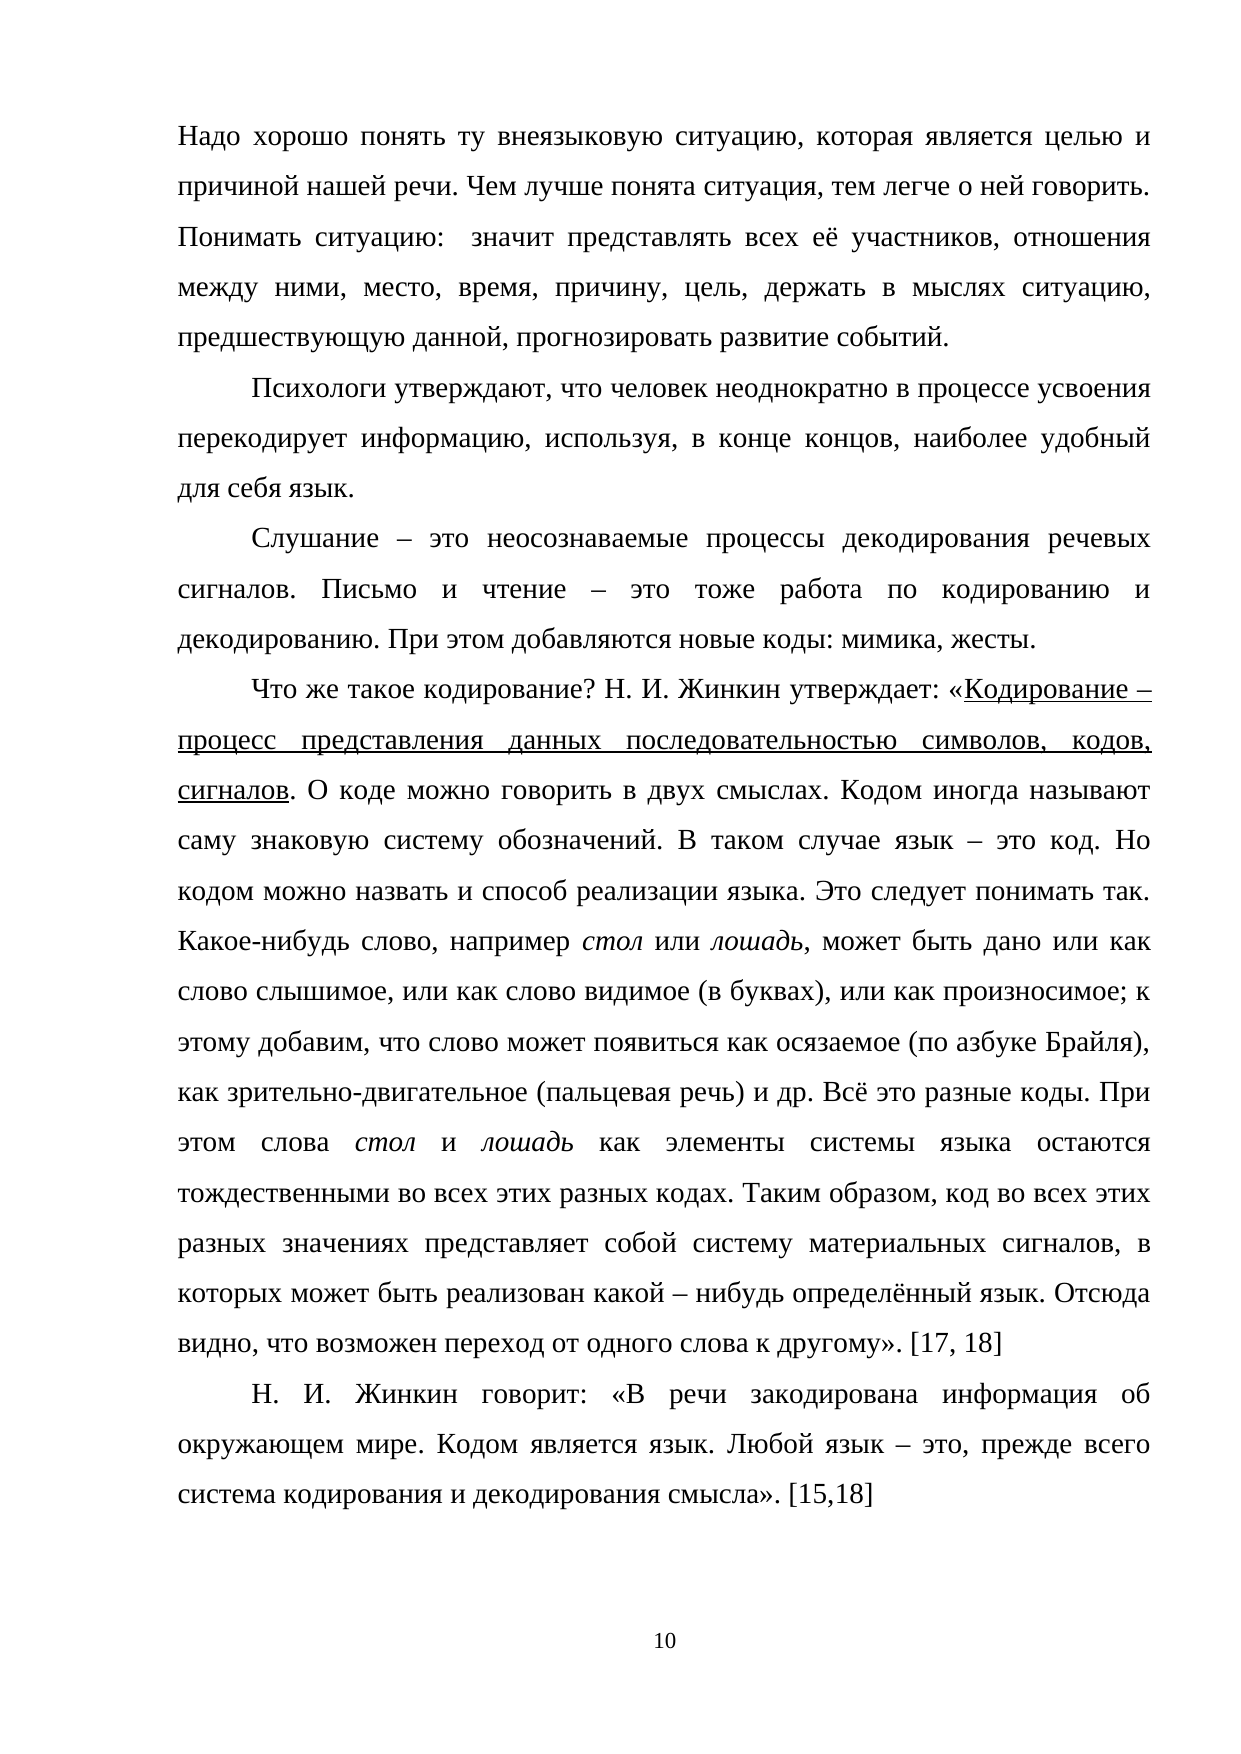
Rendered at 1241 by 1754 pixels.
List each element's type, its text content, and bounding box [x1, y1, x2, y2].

text Что же такое кодирование? Н. И. Жинкин утверждает: «Кодирование – процесс представления данных последовательностью символов, кодов, сигналов. О коде можно говорить в двух смыслах. Кодом иногда называют саму знаковую систему обозначений. В таком случае язык – это код. Но кодом можно назвать и способ реализации языка. Это следует понимать так. Какое-нибудь слово, например стол или лошадь, может быть дано или как слово слышимое, или как слово видимое (в буквах), или как произносимое; к этому добавим, что слово может появиться как осязаемое (по азбуке Брайля), как зрительно-двигательное (пальцевая речь) и др. Всё это разные коды. При этом слова стол и лошадь как элементы системы языка остаются тождественными во всех этих разных кодах. Таким образом, код во всех этих разных значениях представляет собой систему материальных сигналов, в которых может быть реализован какой – нибудь определённый язык. Отсюда видно, что возможен переход от одного слова к другому». [17, 18] [177, 672, 1152, 751]
text Слушание – это неосознаваемые процессы декодирования речевых сигналов. Письмо и чтение – это тоже работа по кодированию и декодированию. При этом добавляются новые коды: мимика, жесты. [177, 521, 1152, 655]
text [177, 118, 1152, 353]
text Н. И. Жинкин говорит: «В речи закодирована информация об окружающем мире. Кодом является язык. Любой язык – это, прежде всего система кодирования и декодирования смысла». [15,18] [177, 1376, 1152, 1510]
text Что же такое кодирование? Н. И. Жинкин утверждает: «Кодирование – процесс представления данных последовательностью символов, кодов, сигналов. О коде можно говорить в двух смыслах. Кодом иногда называют саму знаковую систему обозначений. В таком случае язык – это код. Но кодом можно назвать и способ реализации языка. Это следует понимать так. Какое-нибудь слово, например стол или лошадь, может быть дано или как слово слышимое, или как слово видимое (в буквах), или как произносимое; к этому добавим, что слово может появиться как осязаемое (по азбуке Брайля), как зрительно-двигательное (пальцевая речь) и др. Всё это разные коды. При этом слова стол и лошадь как элементы системы языка остаются тождественными во всех этих разных кодах. Таким образом, код во всех этих разных значениях представляет собой систему материальных сигналов, в которых может быть реализован какой – нибудь определённый язык. Отсюда видно, что возможен переход от одного слова к другому». [17, 18] [177, 752, 1152, 1359]
text Психологи утверждают, что человек неоднократно в процессе усвоения перекодирует информацию, используя, в конце концов, наиболее удобный для себя язык. [177, 370, 1152, 504]
